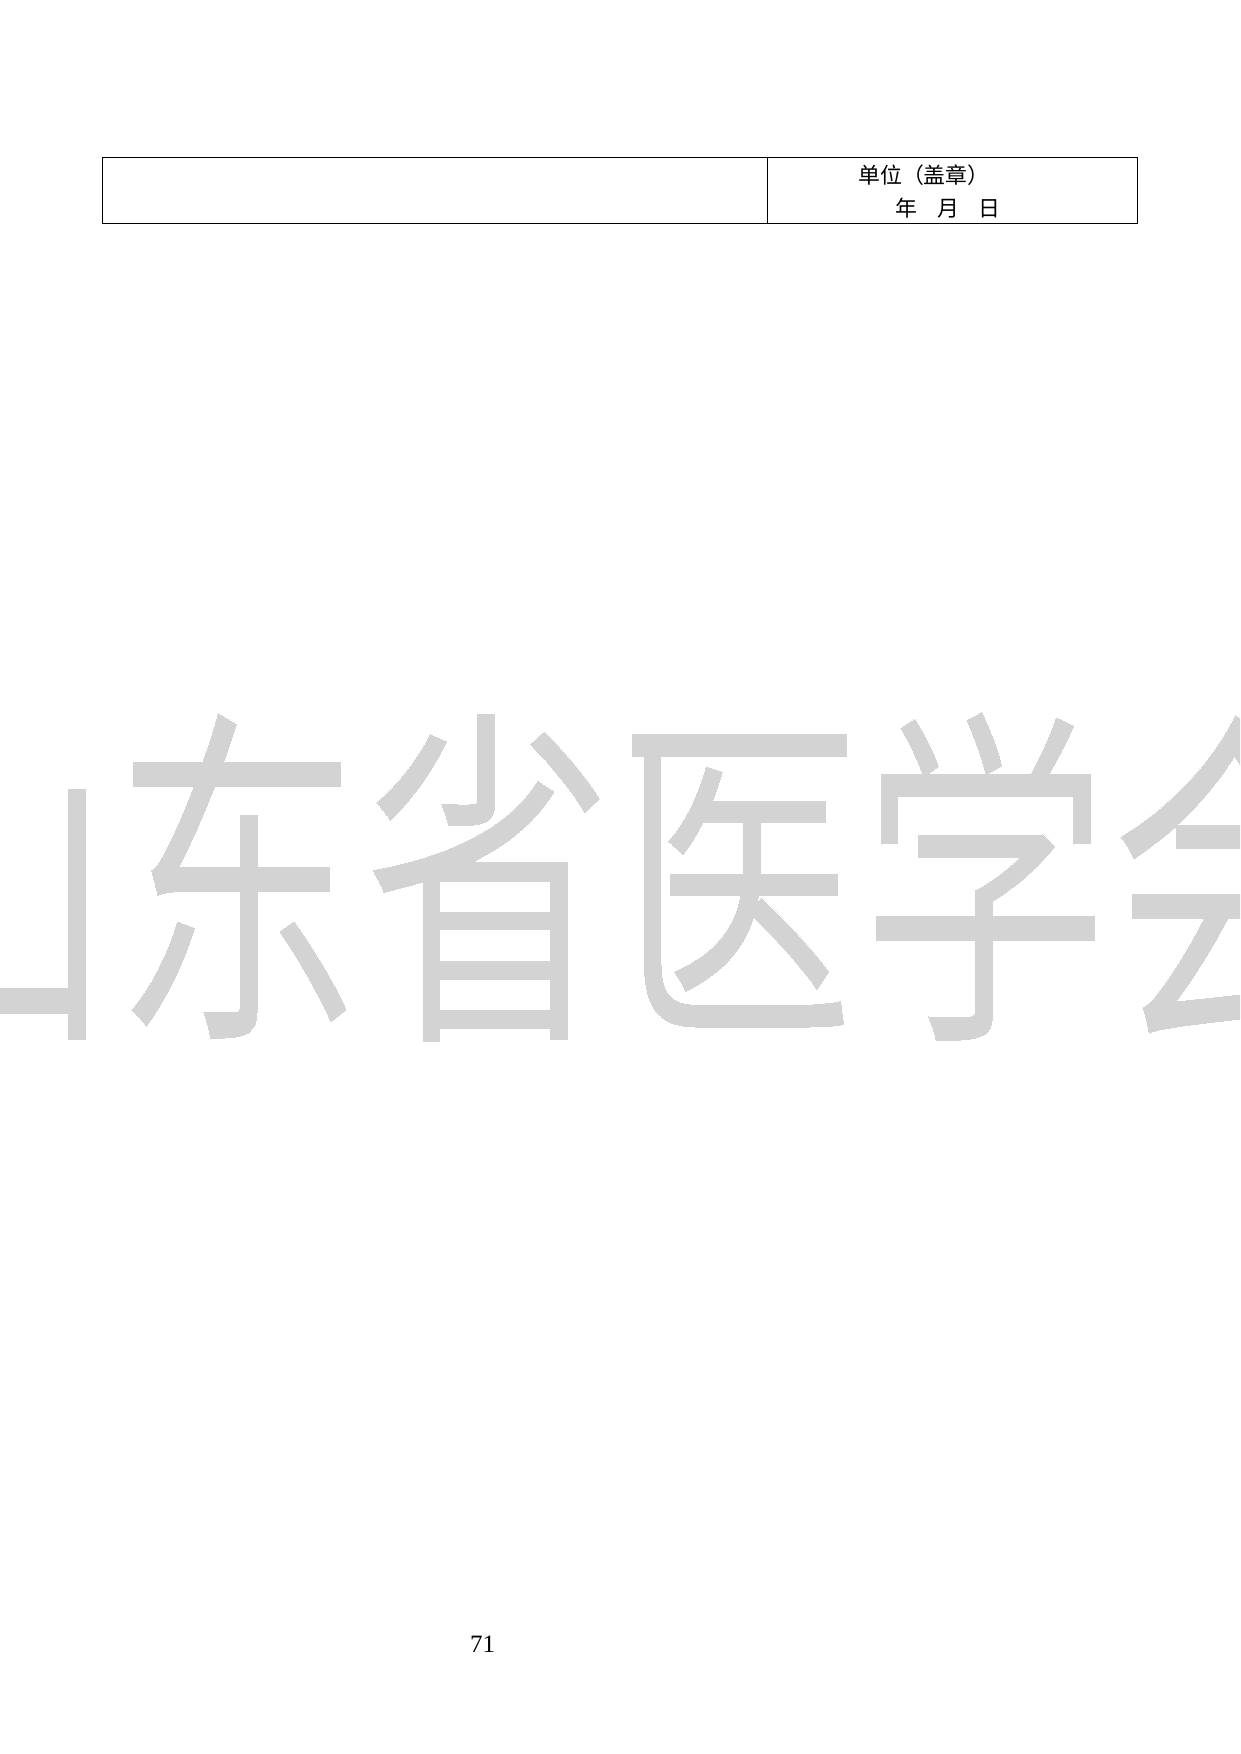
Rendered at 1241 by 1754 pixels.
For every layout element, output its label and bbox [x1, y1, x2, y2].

table_cell [768, 158, 1137, 223]
table_cell [103, 158, 767, 223]
